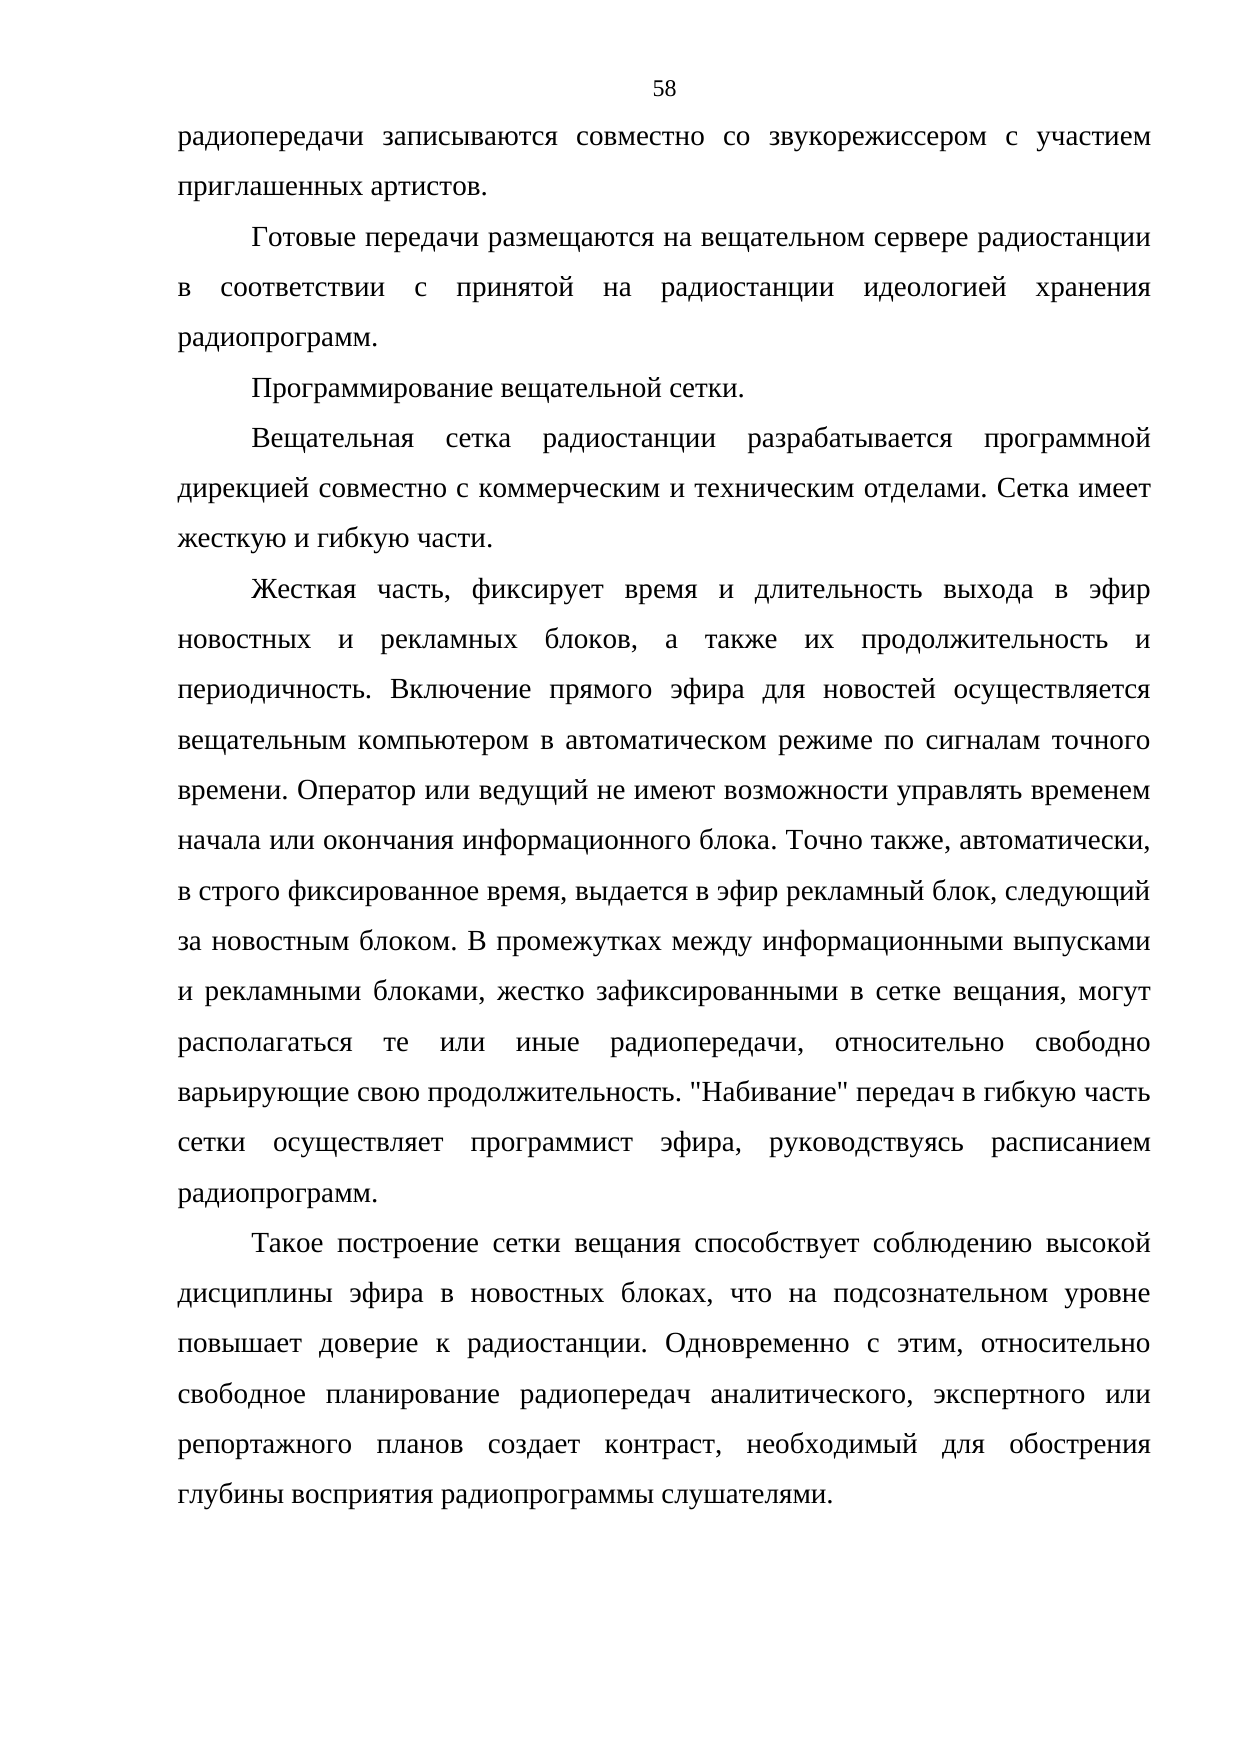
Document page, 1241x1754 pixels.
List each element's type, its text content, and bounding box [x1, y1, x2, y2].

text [177, 118, 1152, 202]
text Вещательная сетка радиостанции разрабатывается программной дирекцией совместно с коммерческим и техническим отделами. Сетка имеет жесткую и гибкую части. [177, 420, 1152, 554]
text Жесткая часть, фиксирует время и длительность выхода в эфир новостных и рекламных блоков, а также их продолжительность и периодичность. Включение прямого эфира для новостей осуществляется вещательным компьютером в автоматическом режиме по сигналам точного времени. Оператор или ведущий не имеют возможности управлять временем начала или окончания информационного блока. Точно также, автоматически, в строго фиксированное время, выдается в эфир рекламный блок, следующий за новостным блоком. В промежутках между информационными выпусками и рекламными блоками, жестко зафиксированными в сетке вещания, могут располагаться те или иные радиопередачи, относительно свободно варьирующие свою продолжительность. "Набивание" передач в гибкую часть сетки осуществляет программист эфира, руководствуясь расписанием радиопрограмм. [177, 571, 1152, 1208]
text Готовые передачи размещаются на вещательном сервере радиостанции в соответствии с принятой на радиостанции идеологией хранения радиопрограмм. [177, 219, 1152, 353]
text Программирование вещательной сетки. [177, 370, 1152, 403]
text Такое построение сетки вещания способствует соблюдению высокой дисциплины эфира в новостных блоках, что на подсознательном уровне повышает доверие к радиостанции. Одновременно с этим, относительно свободное планирование радиопередач аналитического, экспертного или репортажного планов создает контраст, необходимый для обострения глубины восприятия радиопрограммы слушателями. [177, 1225, 1152, 1510]
